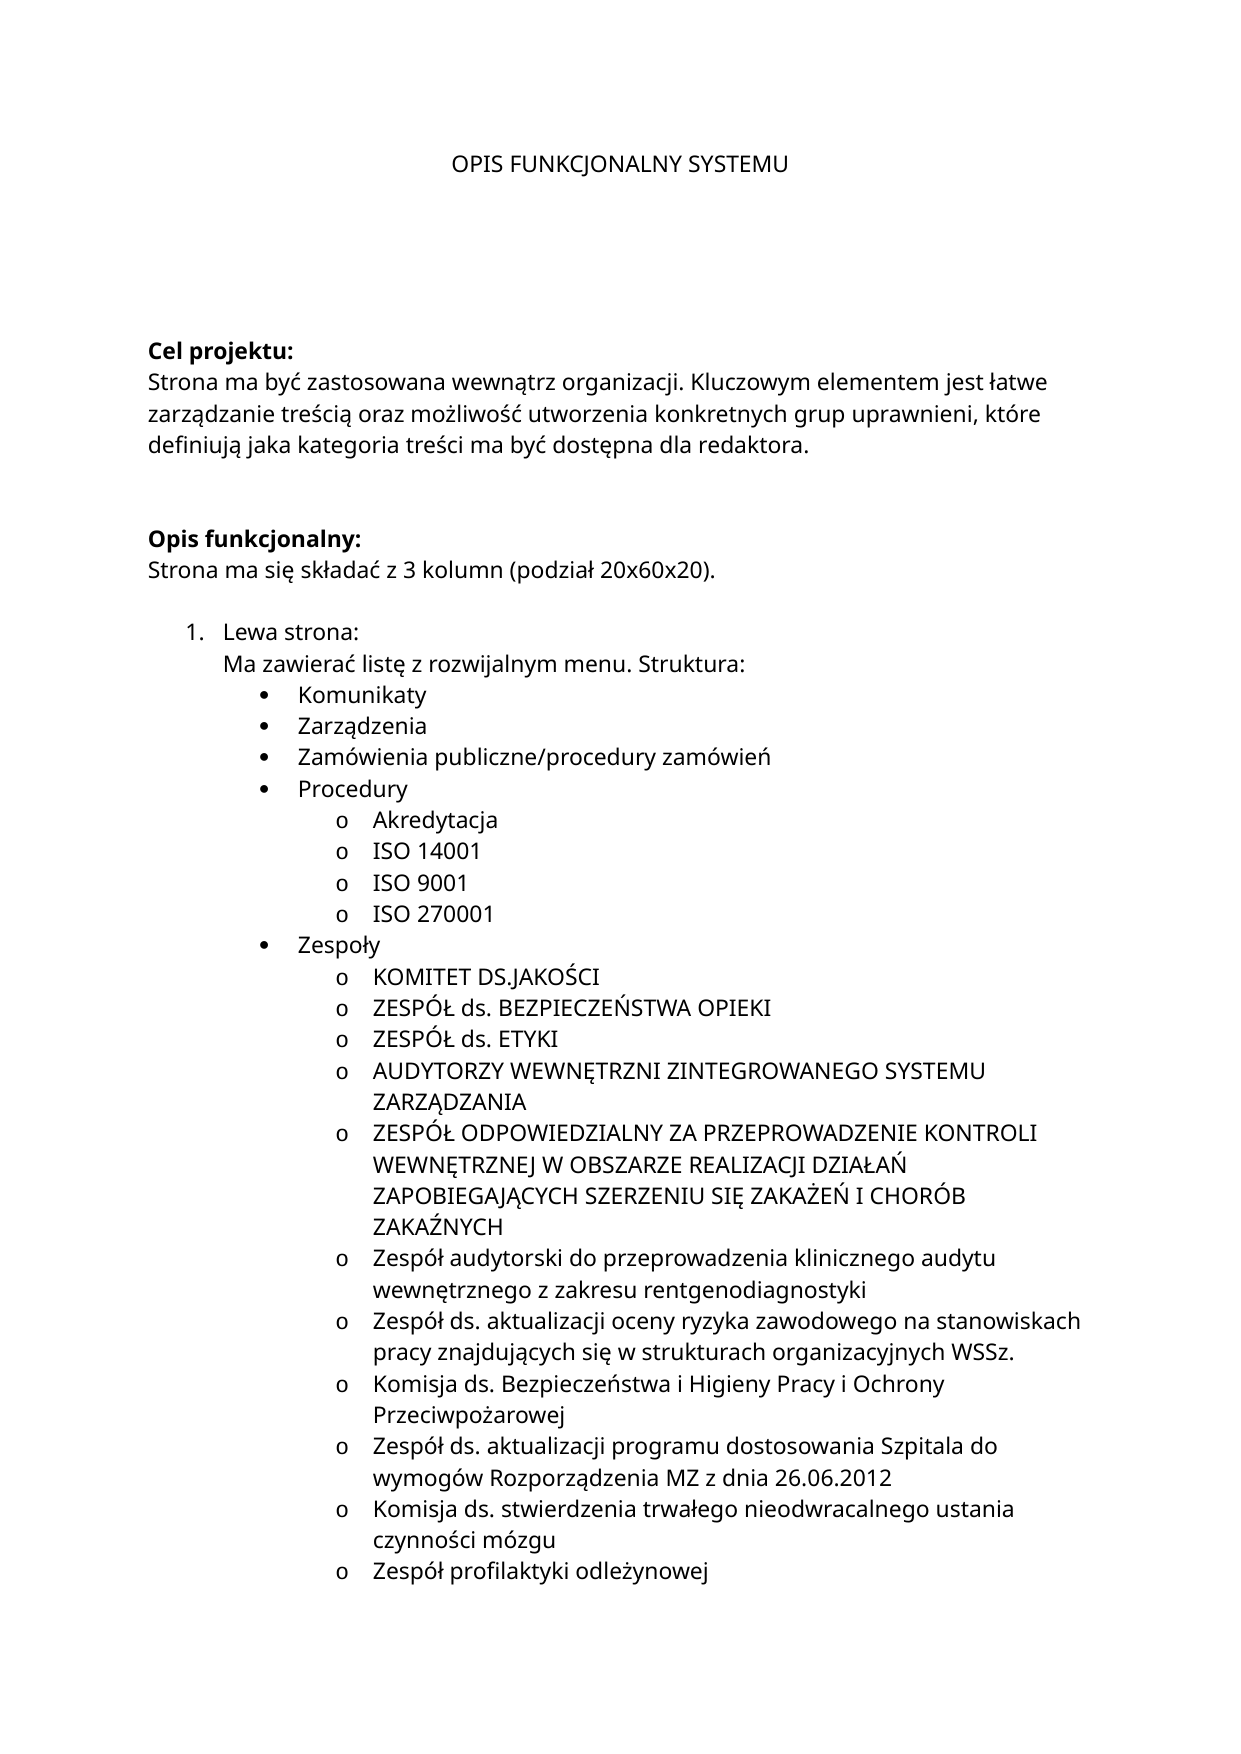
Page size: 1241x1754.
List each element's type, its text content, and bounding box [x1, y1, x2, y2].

list ZESPÓŁ ds. ETYKI [335, 1023, 1093, 1054]
list Zespoły [260, 929, 1093, 961]
list Zespół profilaktyki odleżynowej [335, 1555, 1093, 1587]
list Lewa strona: [185, 616, 1093, 648]
list ZESPÓŁ ODPOWIEDZIALNY ZA PRZEPROWADZENIE KONTROLI WEWNĘTRZNEJ W OBSZARZE REALIZACJI DZIAŁAŃ ZAPOBIEGAJĄCYCH SZERZENIU SIĘ ZAKAŻEŃ I CHORÓB ZAKAŹNYCH [335, 1117, 1093, 1242]
list Komisja ds. stwierdzenia trwałego nieodwracalnego ustania czynności mózgu [335, 1493, 1093, 1555]
list ISO 9001 [335, 867, 1093, 898]
text Opis funkcjonalny: [148, 523, 1093, 554]
list Akredytacja [335, 804, 1093, 835]
list Ma zawierać listę z rozwijalnym menu. Struktura: [223, 648, 1093, 679]
text OPIS FUNKCJONALNY SYSTEMU [148, 148, 1093, 179]
list ISO 14001 [335, 835, 1093, 867]
list Komisja ds. Bezpieczeństwa i Higieny Pracy i Ochrony Przeciwpożarowej [335, 1367, 1093, 1430]
list Zespół ds. aktualizacji programu dostosowania Szpitala do wymogów Rozporządzenia MZ z dnia 26.06.2012 [335, 1430, 1093, 1493]
list Procedury [260, 773, 1093, 804]
text Cel projektu: [148, 335, 1093, 366]
list AUDYTORZY WEWNĘTRZNI ZINTEGROWANEGO SYSTEMU ZARZĄDZANIA [335, 1054, 1093, 1117]
list ISO 270001 [335, 898, 1093, 929]
list Zespół audytorski do przeprowadzenia klinicznego audytu wewnętrznego z zakresu rentgenodiagnostyki [335, 1242, 1093, 1305]
text Strona ma się składać z 3 kolumn (podział 20x60x20). [148, 554, 1093, 585]
list Zarządzenia [260, 710, 1093, 741]
text Strona ma być zastosowana wewnątrz organizacji. Kluczowym elementem jest łatwe zarządzanie treścią oraz możliwość utworzenia konkretnych grup uprawnieni, które definiują jaka kategoria treści ma być dostępna dla redaktora. [148, 366, 1093, 460]
list KOMITET DS.JAKOŚCI [335, 961, 1093, 992]
list ZESPÓŁ ds. BEZPIECZEŃSTWA OPIEKI [335, 992, 1093, 1023]
list Komunikaty [260, 679, 1093, 710]
list Zespół ds. aktualizacji oceny ryzyka zawodowego na stanowiskach pracy znajdujących się w strukturach organizacyjnych WSSz. [335, 1305, 1093, 1367]
list Zamówienia publiczne/procedury zamówień [260, 741, 1093, 773]
